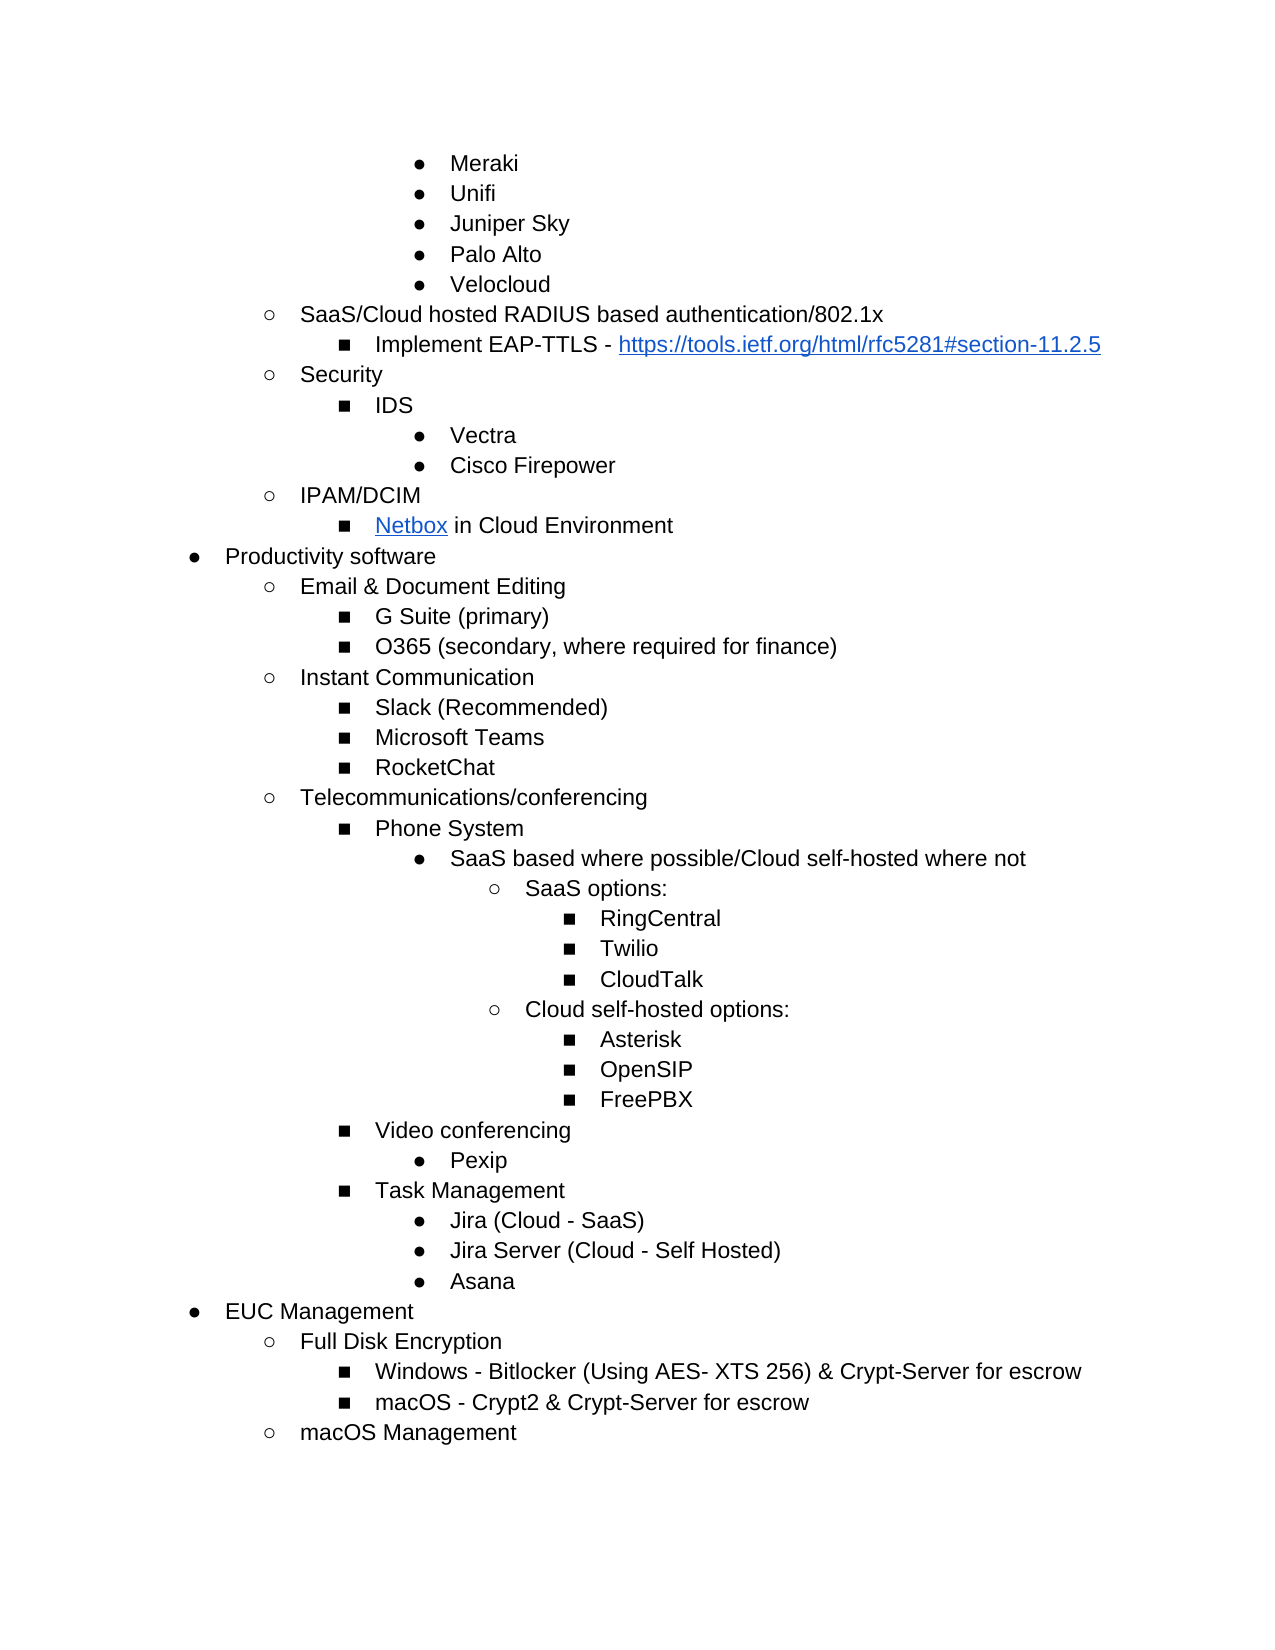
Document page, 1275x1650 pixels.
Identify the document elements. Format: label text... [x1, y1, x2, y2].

list Vectra [412, 422, 1125, 448]
list Slack (Recommended) [337, 694, 1125, 720]
list Cloud self-hosted options: [487, 996, 1125, 1022]
list Windows - Bitlocker (Using AES- XTS 256) & Crypt-Server for escrow [337, 1358, 1125, 1385]
list Velocloud [412, 271, 1125, 297]
list Unifi [412, 180, 1125, 207]
list Cisco Firepower [412, 452, 1125, 478]
list Asterisk [562, 1026, 1125, 1052]
list Jira Server (Cloud - Self Hosted) [412, 1237, 1125, 1264]
list Pexip [412, 1147, 1125, 1173]
list RingCentral [562, 905, 1125, 932]
list Twilio [562, 935, 1125, 962]
list SaaS/Cloud hosted RADIUS based authentication/802.1x [262, 301, 1125, 327]
list Palo Alto [412, 241, 1125, 267]
list IDS [337, 392, 1125, 418]
list Security [262, 361, 1125, 388]
list O365 (secondary, where required for finance) [337, 633, 1125, 660]
list Phone System [337, 814, 1125, 841]
list Full Disk Encryption [262, 1328, 1125, 1354]
list OpenSIP [562, 1056, 1125, 1083]
list Microsoft Teams [337, 724, 1125, 750]
list Netbox in Cloud Environment [337, 512, 1125, 539]
list Video conferencing [337, 1117, 1125, 1143]
list IPAM/DCIM [262, 482, 1125, 509]
list SaaS options: [487, 875, 1125, 901]
list RocketChat [337, 754, 1125, 781]
list SaaS based where possible/Cloud self-hosted where not [412, 845, 1125, 871]
list Instant Communication [262, 663, 1125, 690]
list Telecommunications/conferencing [262, 784, 1125, 811]
list macOS Management [262, 1419, 1125, 1445]
list EUC Management [187, 1298, 1125, 1324]
list Asana [412, 1268, 1125, 1294]
list Implement EAP-TTLS - https://tools.ietf.org/html/rfc5281#section-11.2.5 [337, 331, 1125, 358]
list macOS - Crypt2 & Crypt-Server for escrow [337, 1388, 1125, 1415]
list Jira (Cloud - SaaS) [412, 1207, 1125, 1234]
list CloudTalk [562, 966, 1125, 992]
list FreePBX [562, 1086, 1125, 1113]
list G Suite (primary) [337, 603, 1125, 629]
list Juniper Sky [412, 210, 1125, 237]
list Meraki [412, 150, 1125, 176]
list Email & Document Editing [262, 573, 1125, 599]
list Task Management [337, 1177, 1125, 1203]
list Productivity software [187, 543, 1125, 569]
